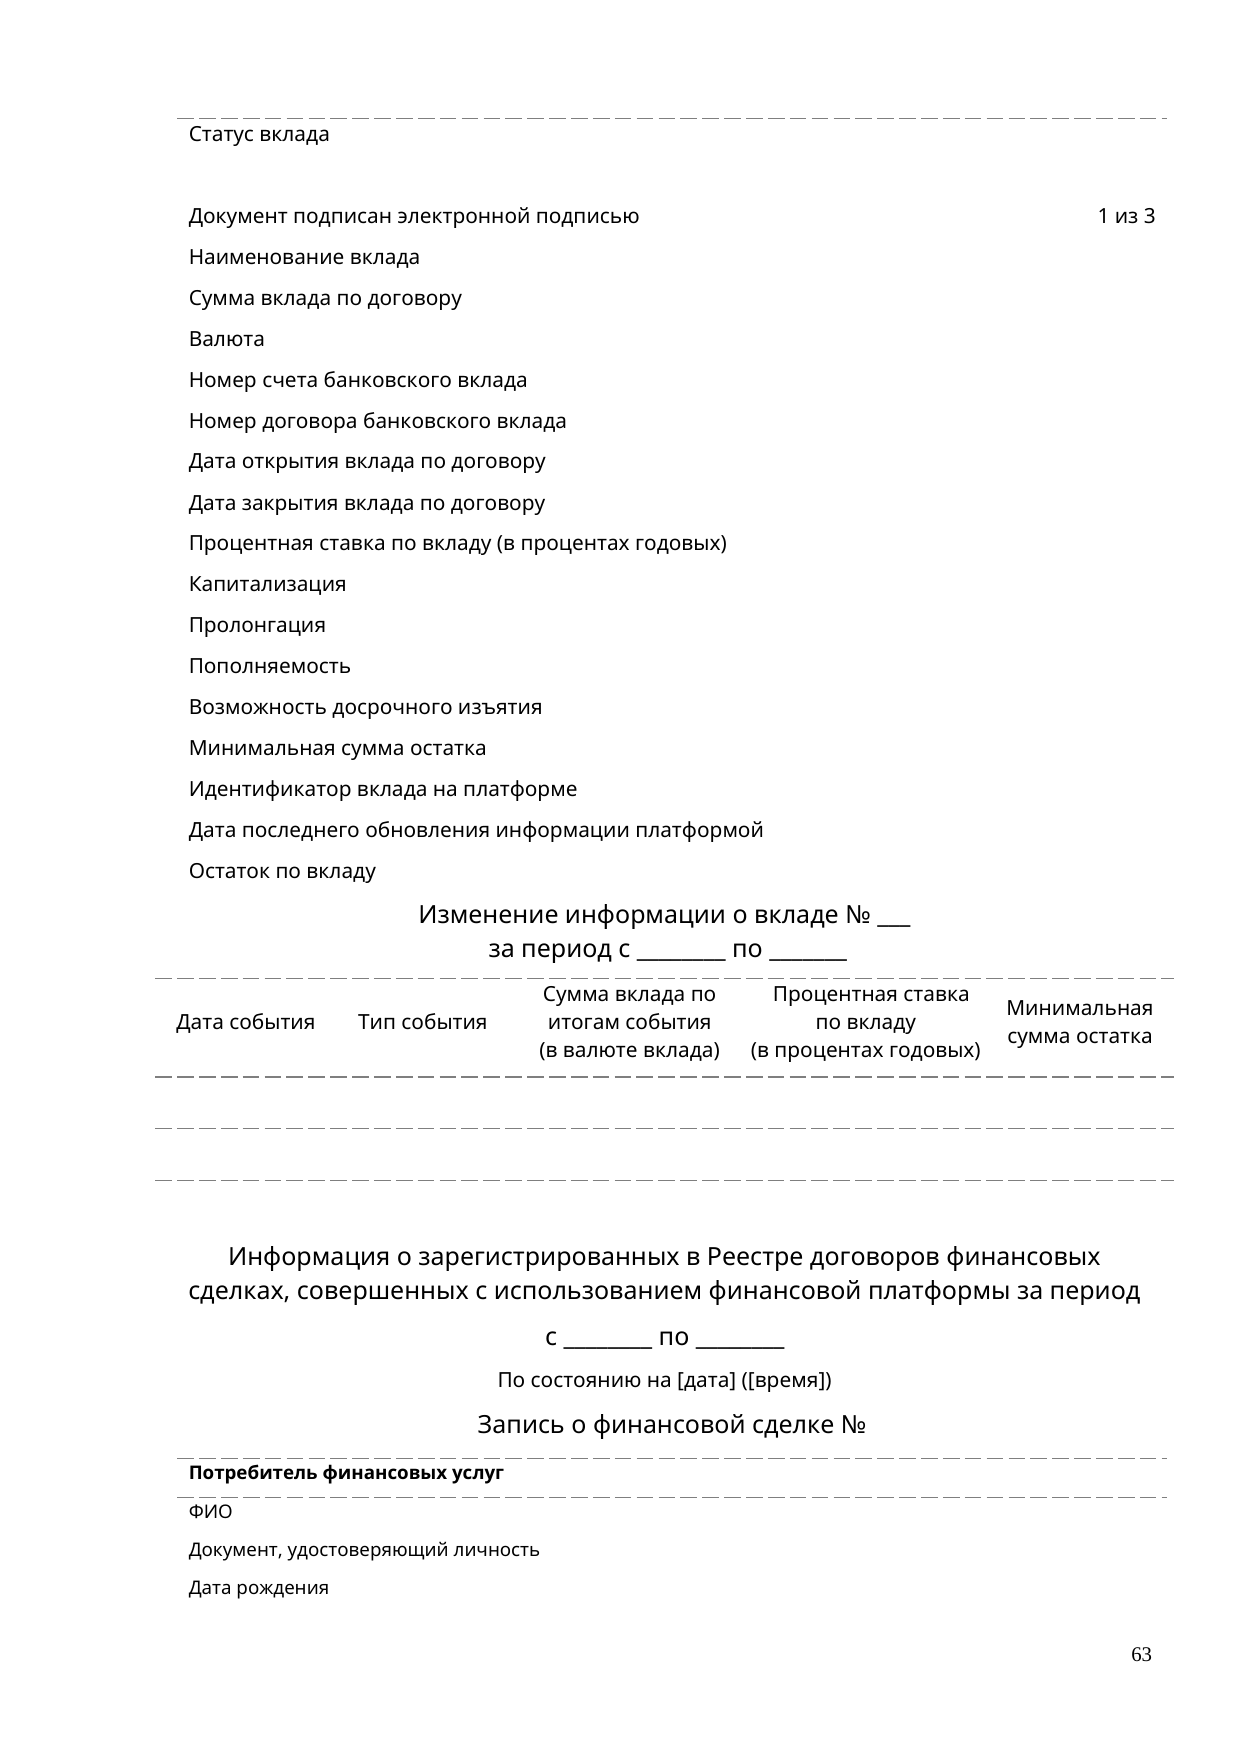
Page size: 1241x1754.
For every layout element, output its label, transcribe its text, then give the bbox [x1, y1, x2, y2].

table_cell [155, 1076, 332, 1128]
table_cell [524, 1076, 746, 1128]
table_cell ФИО Документ, удостоверяющий личность Дата рождения [177, 1497, 711, 1612]
table_cell [711, 1497, 1167, 1612]
table_cell Статус вклада Документ подписан электронной подписью Наименование вклада Сумма вклада по договору Валюта Номер счета банковского вклада Номер договора банковского вклада Дата открытия вклада по договору Дата закрытия вклада по договору Процентная ставка по вкладу (в процентах годовых) Капитализация Пролонгация Пополняемость Возможность досрочного изъятия Минимальная сумма остатка Идентификатор вклада на платформе Дата последнего обновления информации платформой Остаток по вкладу [177, 118, 812, 897]
table_header Дата события [155, 978, 332, 1076]
table_header Процентная ставка по вкладу (в процентах годовых) [746, 978, 997, 1076]
table_cell [746, 1128, 997, 1179]
table_header Тип события [332, 978, 524, 1076]
table_cell 1 из 3 [812, 118, 1167, 897]
text Информация о зарегистрированных в Реестре договоров финансовых сделках, совершенных с использованием финансовой платформы за период [177, 1238, 1152, 1306]
text за период с ________ по _______ [177, 931, 1152, 965]
text Изменение информации о вкладе № ___ [177, 897, 1152, 931]
table_cell [332, 1128, 524, 1179]
table_header Минимальная сумма остатка [997, 978, 1174, 1076]
table_header Сумма вклада по итогам события (в валюте вклада) [524, 978, 746, 1076]
table_cell [524, 1128, 746, 1179]
table_cell [155, 1128, 332, 1179]
table_cell [997, 1128, 1174, 1179]
text с ________ по ________ [177, 1319, 1152, 1353]
text По состоянию на [дата] ([время]) [177, 1365, 1152, 1394]
table_cell [997, 1076, 1174, 1128]
table_header Потребитель финансовых услуг [177, 1458, 711, 1497]
table_cell [746, 1076, 997, 1128]
table_cell [332, 1076, 524, 1128]
text Запись о финансовой сделке № [177, 1406, 1167, 1440]
table_header [711, 1458, 1167, 1497]
